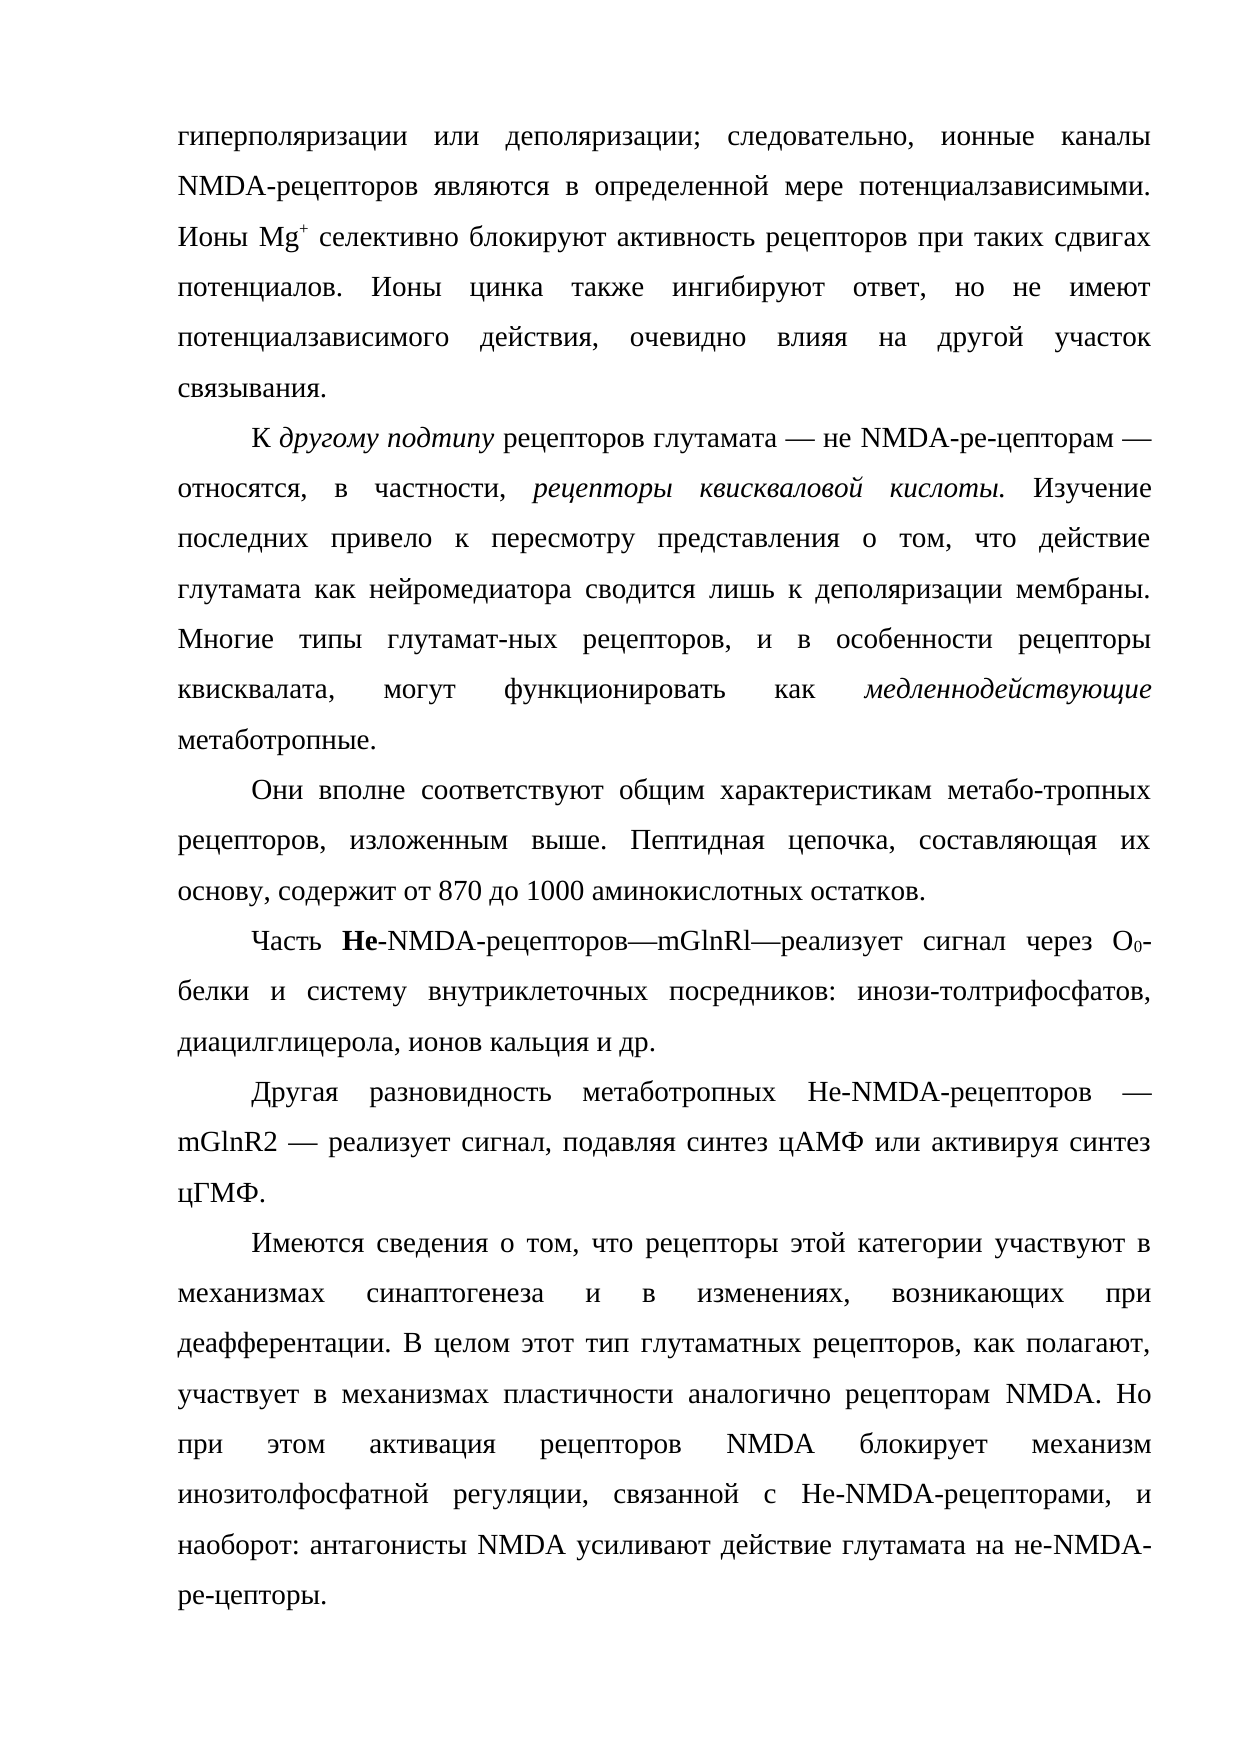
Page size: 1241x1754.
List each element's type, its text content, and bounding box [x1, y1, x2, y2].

text Имеются сведения о том, что рецепторы этой категории участвуют в механизмах синаптогенеза и в изменениях, возникающих при деафферентации. В целом этот тип глутаматных рецепторов, как полагают, участвует в механизмах пластичности аналогично рецепторам NMDA. Но при этом активация рецепторов NMDA блокирует механизм инозитолфосфатной регуляции, связанной с He-NMDA-рецепторами, и наоборот: антагонисты NMDA усиливают действие глутамата на не-NMDA-pe-цепторы. [177, 1225, 1152, 1611]
text Другая разновидность метаботропных He-NMDA-рецепторов — mGlnR2 — реализует сигнал, подавляя синтез цАМФ или активируя синтез цГМФ. [177, 1074, 1152, 1208]
text Часть He-NMDA-рецепторов—mGlnRl—реализует сигнал через О0-белки и систему внутриклеточных посредников: инози-толтрифосфатов, диацилглицерола, ионов кальция и др. [177, 923, 1152, 1057]
text Они вполне соответствуют общим характеристикам метабо-тропных рецепторов, изложенным выше. Пептидная цепочка, составляющая их основу, содержит от 870 до 1000 аминокислотных остатков. [177, 772, 1152, 906]
text К другому подтипу рецепторов глутамата — не NMDA-pe-цепторам — относятся, в частности, рецепторы квискваловой кислоты. Изучение последних привело к пересмотру представления о том, что действие глутамата как нейромедиатора сводится лишь к деполяризации мембраны. Многие типы глутамат-ных рецепторов, и в особенности рецепторы квисквалата, могут функционировать как медленнодействующие метаботропные. [177, 420, 1152, 755]
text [177, 118, 1152, 403]
